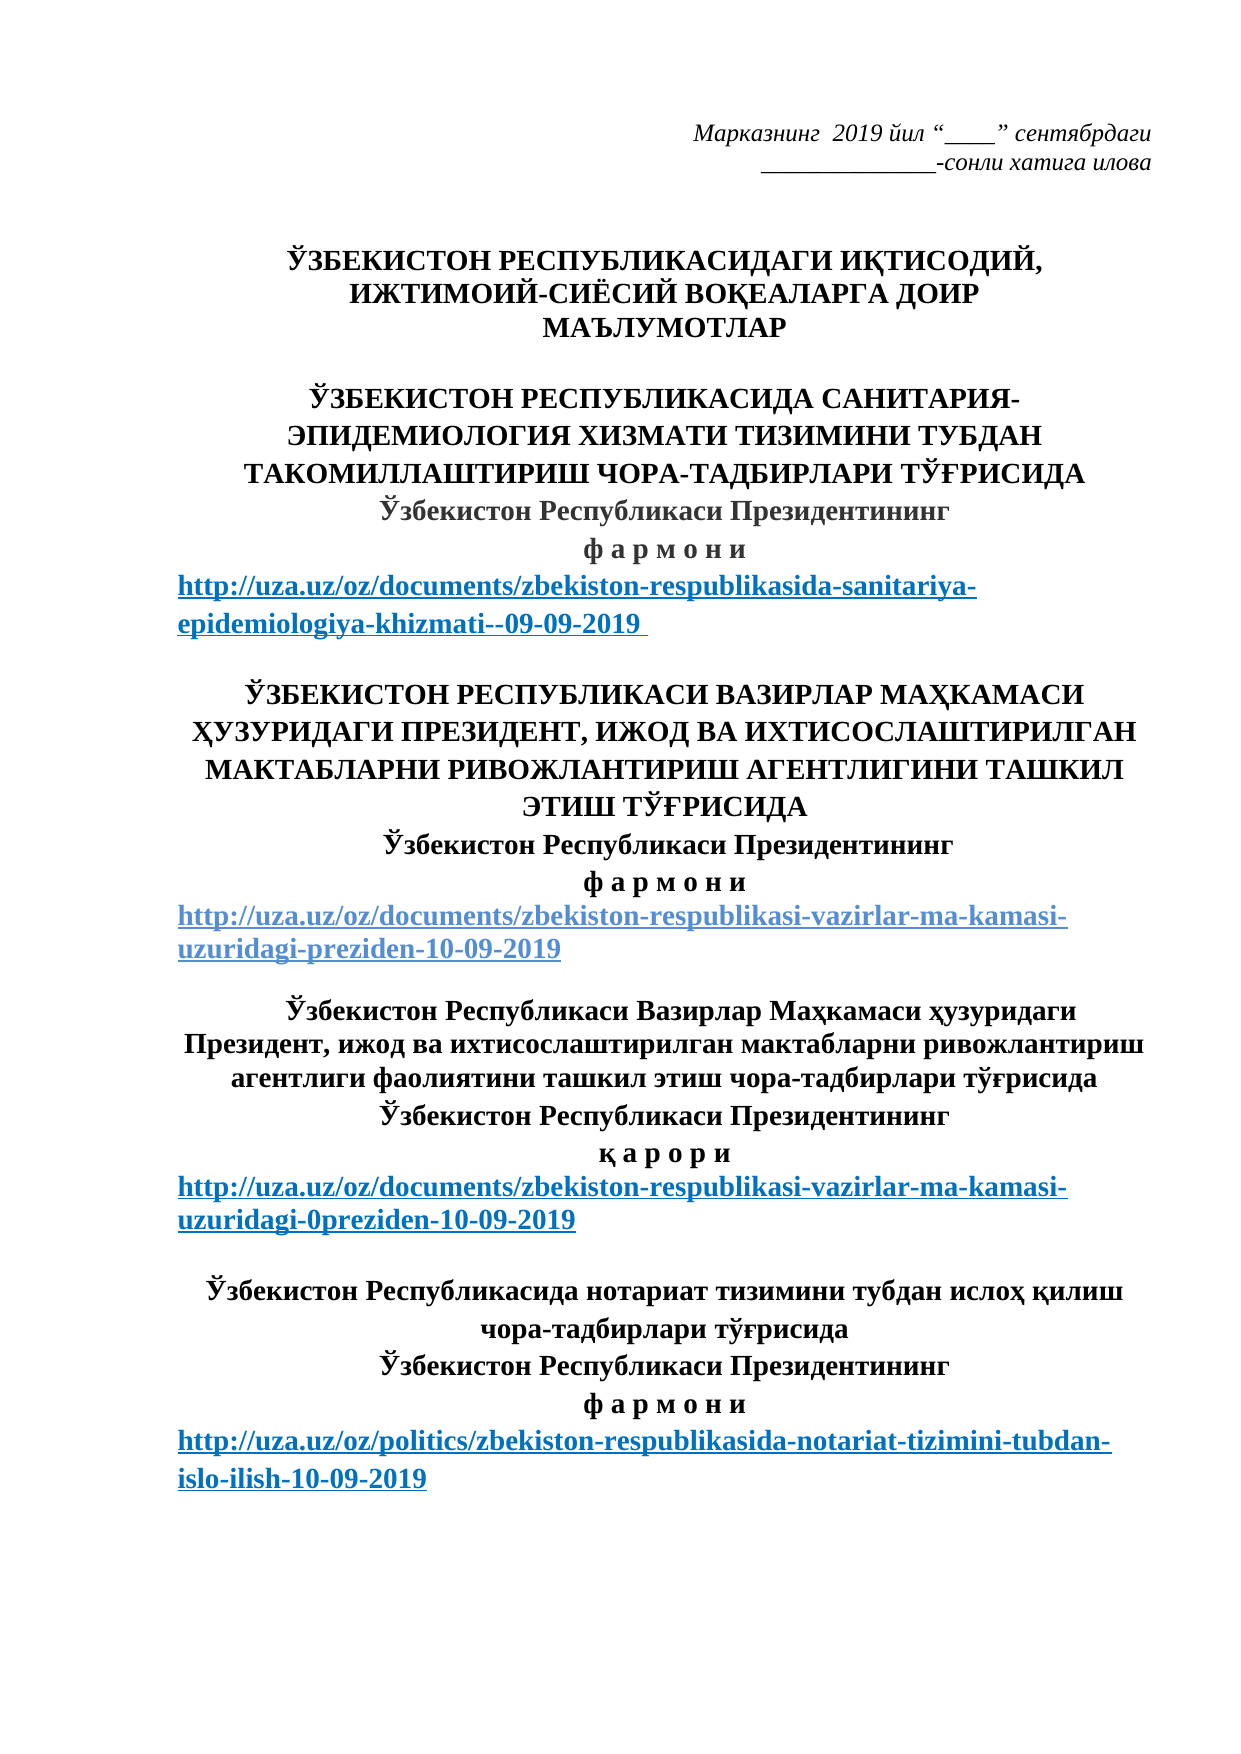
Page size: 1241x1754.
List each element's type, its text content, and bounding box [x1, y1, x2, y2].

text http://uza.uz/oz/politics/zbekiston-respublikasida-notariat-tizimini-tubdan-islo-ilish-10-09-2019 [177, 1419, 1152, 1494]
text қ а р о р и [177, 1131, 1152, 1169]
text ЎЗБЕКИСТОН РЕСПУБЛИКАСИДАГИ ИҚТИСОДИЙ, [177, 243, 1152, 276]
text Ўзбекистон Республикаси Президентининг [177, 1344, 1152, 1382]
text ф а р м о н и [177, 860, 1152, 898]
text ЎЗБЕКИСТОН РЕСПУБЛИКАСИДА САНИТАРИЯ-ЭПИДЕМИОЛОГИЯ ХИЗМАТИ ТИЗИМИНИ ТУБДАН ТАКОМИЛЛАШТИРИШ ЧОРА-ТАДБИРЛАРИ ТЎҒРИСИДА [177, 377, 1152, 489]
text http://uza.uz/oz/documents/zbekiston-respublikasi-vazirlar-ma-kamasi-uzuridagi-0preziden-10-09-2019 [177, 1169, 1152, 1236]
text http://uza.uz/oz/documents/zbekiston-respublikasi-vazirlar-ma-kamasi-uzuridagi-preziden-10-09-2019 [177, 898, 1152, 965]
text ф а р м о н и [177, 1382, 1152, 1419]
text http://uza.uz/oz/documents/zbekiston-respublikasida-sanitariya-epidemiologiya-khizmati--09-09-2019 [177, 564, 1152, 639]
text ИЖТИМОИЙ-СИЁСИЙ ВОҚЕАЛАРГА ДОИР [177, 276, 1152, 310]
text ЎЗБЕКИСТОН РЕСПУБЛИКАСИ ВАЗИРЛАР МАҲКАМАСИ ҲУЗУРИДАГИ ПРЕЗИДЕНТ, ИЖОД ВА ИХТИСОСЛАШТИРИЛГАН МАКТАБЛАРНИ РИВОЖЛАНТИРИШ АГЕНТЛИГИНИ ТАШКИЛ ЭТИШ ТЎҒРИСИДА [177, 673, 1152, 823]
text Ўзбекистон Республикаси Президентининг [177, 489, 1152, 527]
text Ўзбекистон Республикаси Президентининг [177, 823, 1152, 860]
text ф а р м о н и [177, 527, 1152, 564]
text Ўзбекистон Республикасида нотариат тизимини тубдан ислоҳ қилиш чора-тадбирлари тўғрисида [177, 1269, 1152, 1344]
text Марказнинг 2019 йил “____” сентябрдаги [635, 118, 1152, 147]
list МАЪЛУМОТЛАР [177, 310, 1152, 343]
text ​Ўзбекистон Республикаси Президентининг [177, 1094, 1152, 1131]
text ______________-сонли хатига илова [635, 147, 1152, 176]
text Ўзбекистон Республикаси Вазирлар Маҳкамаси ҳузуридаги Президент, ижод ва ихтисослаштирилган мактабларни ривожлантириш агентлиги фаолиятини ташкил этиш чора-тадбирлари тўғрисида [177, 993, 1152, 1094]
